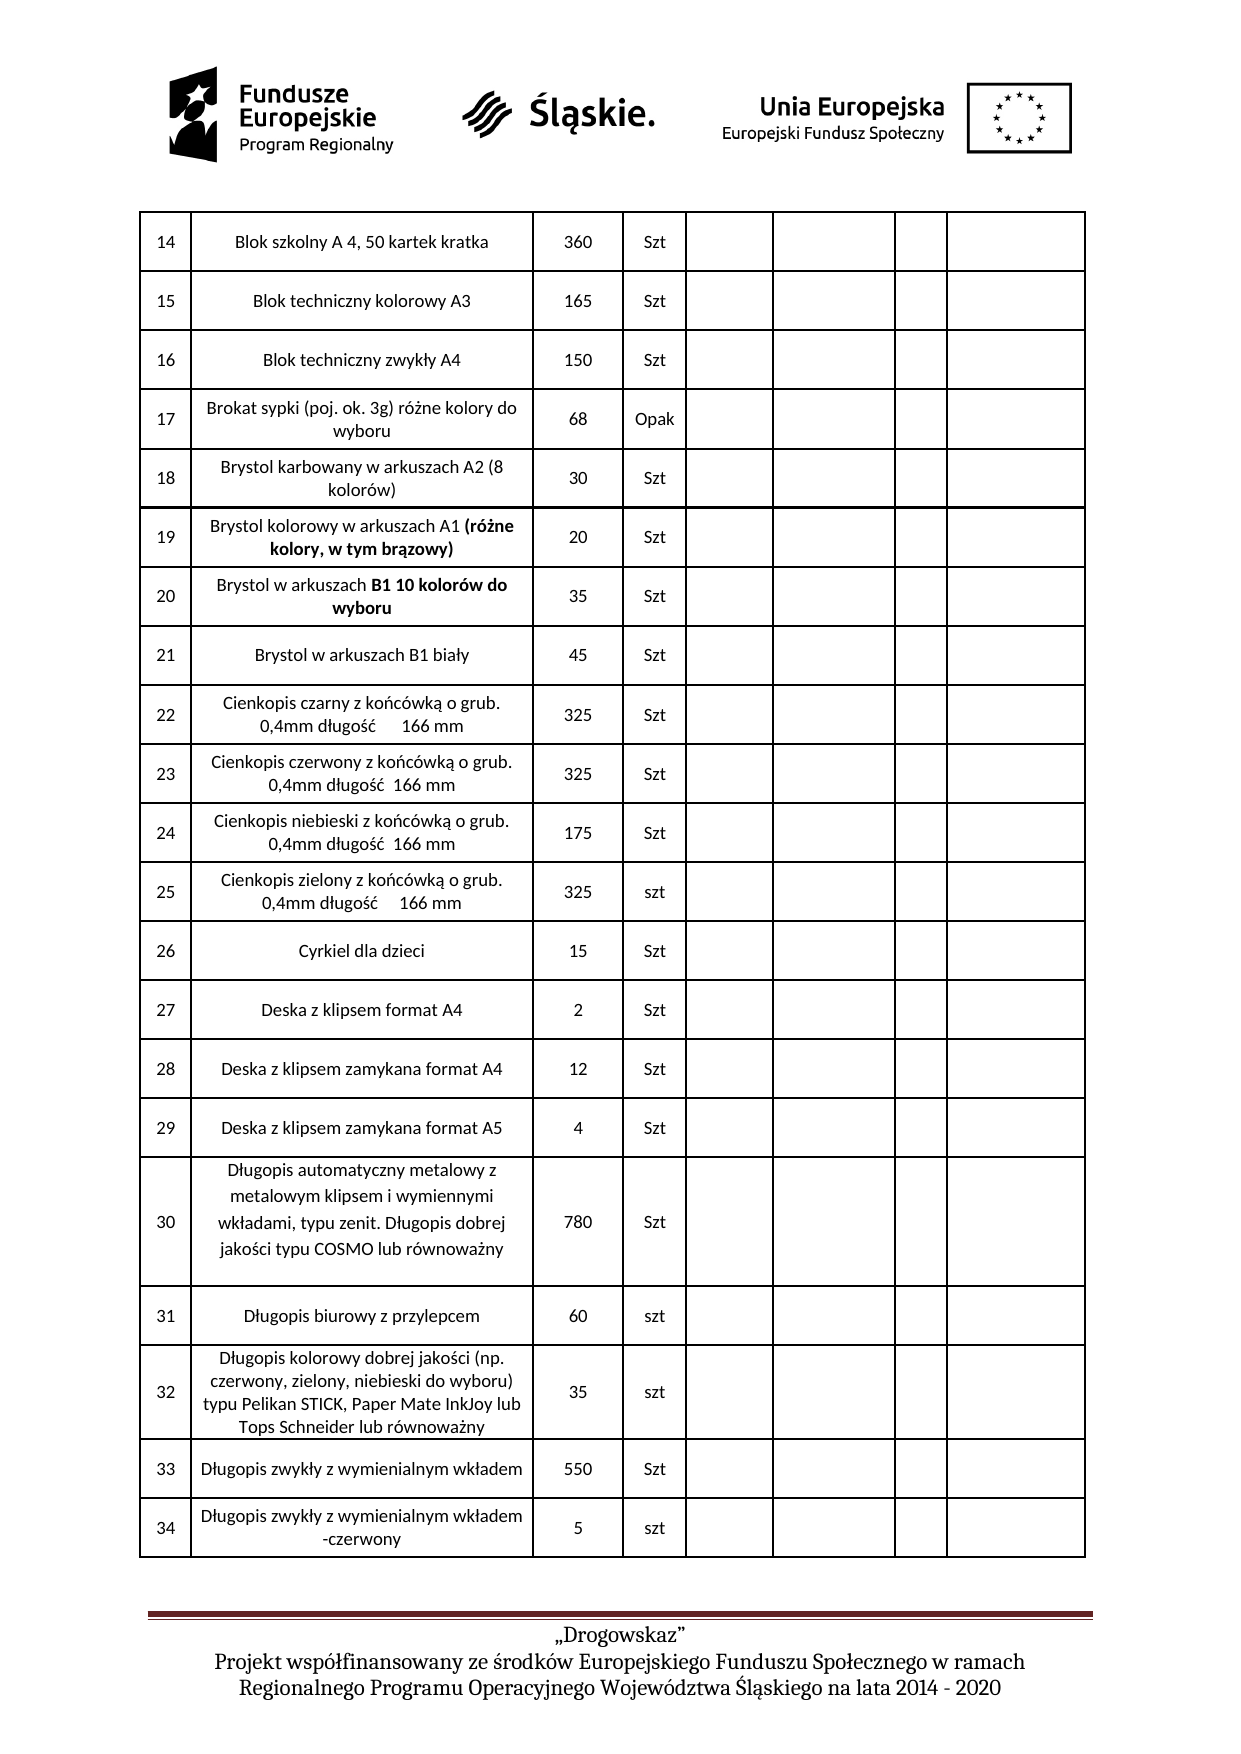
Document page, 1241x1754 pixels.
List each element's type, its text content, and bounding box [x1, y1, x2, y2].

table_cell Brystol w arkuszach B1 10 kolorów do wyboru [192, 568, 532, 624]
table_cell [896, 981, 946, 1038]
table_cell Szt [624, 981, 685, 1038]
table_cell 21 [141, 627, 190, 684]
table_cell Blok techniczny kolorowy A3 [192, 272, 532, 329]
table_cell [774, 1099, 894, 1156]
table_cell Opak [624, 390, 685, 447]
table_cell [896, 390, 946, 447]
table_cell 15 [141, 272, 190, 329]
table_cell Szt [624, 509, 685, 566]
table_cell szt [624, 863, 685, 920]
table_cell 26 [141, 922, 190, 979]
table_cell [774, 509, 894, 566]
table_cell [774, 627, 894, 684]
table_cell [896, 1499, 946, 1556]
table_cell [948, 1287, 1084, 1344]
table_cell [687, 1040, 772, 1097]
table_cell [687, 627, 772, 684]
table_cell [896, 922, 946, 979]
table_cell [896, 745, 946, 802]
table_cell [687, 922, 772, 979]
table_cell 4 [534, 1099, 622, 1156]
table_cell Długopis zwykły z wymienialnym wkładem -czerwony [192, 1499, 532, 1556]
table_cell Szt [624, 922, 685, 979]
table_cell 24 [141, 804, 190, 861]
table_cell [774, 745, 894, 802]
table_cell 18 [141, 450, 190, 506]
table_cell [948, 568, 1084, 624]
table_cell Szt [624, 272, 685, 329]
table_cell [896, 568, 946, 624]
table_cell [687, 272, 772, 329]
table_cell [896, 331, 946, 388]
table_cell 325 [534, 686, 622, 743]
table_cell [774, 863, 894, 920]
table_cell [948, 390, 1084, 447]
table_cell 34 [141, 1499, 190, 1556]
table_cell 68 [534, 390, 622, 447]
table_cell [774, 1440, 894, 1497]
table_cell [774, 1346, 894, 1438]
table_cell Szt [624, 1040, 685, 1097]
table_cell [948, 1440, 1084, 1497]
table_cell Szt [624, 804, 685, 861]
table_cell [948, 981, 1084, 1038]
table_cell [774, 390, 894, 447]
table_cell Brystol kolorowy w arkuszach A1 (różne kolory, w tym brązowy) [192, 509, 532, 566]
table_cell [896, 804, 946, 861]
table_cell [774, 686, 894, 743]
table_cell [948, 509, 1084, 566]
table_cell Szt [624, 745, 685, 802]
table_cell 33 [141, 1440, 190, 1497]
table_cell [687, 745, 772, 802]
table_cell [687, 1099, 772, 1156]
table_cell 30 [141, 1158, 190, 1285]
table_cell Szt [624, 450, 685, 506]
table_cell 22 [141, 686, 190, 743]
table_cell szt [624, 1346, 685, 1438]
table_cell [948, 745, 1084, 802]
table_cell [774, 213, 894, 270]
table_cell [896, 1287, 946, 1344]
table_cell [687, 863, 772, 920]
table_cell 31 [141, 1287, 190, 1344]
table_cell Długopis biurowy z przylepcem [192, 1287, 532, 1344]
table_cell [948, 1499, 1084, 1556]
table_cell [896, 1158, 946, 1285]
table_cell [774, 1158, 894, 1285]
table_cell Szt [624, 1158, 685, 1285]
table_cell [948, 922, 1084, 979]
table_cell Długopis zwykły z wymienialnym wkładem [192, 1440, 532, 1497]
table_cell 29 [141, 1099, 190, 1156]
table_cell [687, 509, 772, 566]
table_cell Blok techniczny zwykły A4 [192, 331, 532, 388]
table_cell 2 [534, 981, 622, 1038]
table_cell 23 [141, 745, 190, 802]
table_cell Szt [624, 1440, 685, 1497]
table_cell Cienkopis czerwony z końcówką o grub. 0,4mm długość 166 mm [192, 745, 532, 802]
table_cell [948, 1040, 1084, 1097]
table_cell Szt [624, 331, 685, 388]
table_cell 25 [141, 863, 190, 920]
table_cell [687, 390, 772, 447]
table_cell [948, 272, 1084, 329]
table_cell [948, 213, 1084, 270]
table_cell 325 [534, 745, 622, 802]
table_cell [774, 450, 894, 506]
table_cell 32 [141, 1346, 190, 1438]
table_cell Deska z klipsem zamykana format A4 [192, 1040, 532, 1097]
table_cell [774, 1040, 894, 1097]
table_cell [774, 981, 894, 1038]
table_cell 27 [141, 981, 190, 1038]
table_cell [774, 331, 894, 388]
table_cell [896, 1040, 946, 1097]
table_cell [948, 1099, 1084, 1156]
table_cell Deska z klipsem zamykana format A5 [192, 1099, 532, 1156]
table_cell 360 [534, 213, 622, 270]
table_cell [687, 450, 772, 506]
table_cell 35 [534, 568, 622, 624]
table_cell [687, 804, 772, 861]
table_cell 20 [534, 509, 622, 566]
table_cell 175 [534, 804, 622, 861]
table_cell [774, 922, 894, 979]
table_cell Blok szkolny A 4, 50 kartek kratka [192, 213, 532, 270]
table_cell [687, 1346, 772, 1438]
table_cell [896, 686, 946, 743]
table_cell [896, 272, 946, 329]
table_cell Cienkopis zielony z końcówką o grub. 0,4mm długość 166 mm [192, 863, 532, 920]
table_cell Długopis kolorowy dobrej jakości (np. czerwony, zielony, niebieski do wyboru) typu Pelikan STICK, Paper Mate InkJoy lub Tops Schneider lub równoważny [192, 1346, 532, 1438]
table_cell Szt [624, 568, 685, 624]
table_cell Szt [624, 686, 685, 743]
table_cell [948, 804, 1084, 861]
table_cell [687, 1287, 772, 1344]
table_cell [774, 272, 894, 329]
table_cell [896, 509, 946, 566]
table_cell [687, 981, 772, 1038]
table_cell [687, 1158, 772, 1285]
table_cell 150 [534, 331, 622, 388]
table_cell 15 [534, 922, 622, 979]
table_cell 17 [141, 390, 190, 447]
table_cell 325 [534, 863, 622, 920]
table_cell 45 [534, 627, 622, 684]
table_cell Szt [624, 1099, 685, 1156]
table_cell [948, 331, 1084, 388]
table_cell 30 [534, 450, 622, 506]
table_cell [948, 1158, 1084, 1285]
table_cell [896, 1346, 946, 1438]
table_cell 550 [534, 1440, 622, 1497]
table_cell 12 [534, 1040, 622, 1097]
table_cell [948, 627, 1084, 684]
table_cell [774, 1287, 894, 1344]
table_cell [687, 331, 772, 388]
table_cell Brystol karbowany w arkuszach A2 (8 kolorów) [192, 450, 532, 506]
table_cell [687, 568, 772, 624]
table_cell [948, 686, 1084, 743]
table_cell [774, 1499, 894, 1556]
table_cell [896, 1099, 946, 1156]
table_cell [774, 804, 894, 861]
table_cell Brokat sypki (poj. ok. 3g) różne kolory do wyboru [192, 390, 532, 447]
table_cell 5 [534, 1499, 622, 1556]
table_cell 60 [534, 1287, 622, 1344]
table_cell Deska z klipsem format A4 [192, 981, 532, 1038]
table_cell [948, 1346, 1084, 1438]
table_cell 19 [141, 509, 190, 566]
table_cell [948, 863, 1084, 920]
table_cell Szt [624, 627, 685, 684]
table_cell [774, 568, 894, 624]
table_cell [896, 450, 946, 506]
table_cell [896, 213, 946, 270]
table_cell 780 [534, 1158, 622, 1285]
table_cell 35 [534, 1346, 622, 1438]
table_cell Cienkopis czarny z końcówką o grub. 0,4mm długość 166 mm [192, 686, 532, 743]
table_cell Długopis automatyczny metalowy z metalowym klipsem i wymiennymi wkładami, typu zenit. Długopis dobrej jakości typu COSMO lub równoważny [192, 1158, 532, 1285]
table_cell Cyrkiel dla dzieci [192, 922, 532, 979]
table_cell 165 [534, 272, 622, 329]
table_cell [687, 1499, 772, 1556]
picture [147, 44, 1094, 184]
table_cell Cienkopis niebieski z końcówką o grub. 0,4mm długość 166 mm [192, 804, 532, 861]
table_cell 20 [141, 568, 190, 624]
table_cell 14 [141, 213, 190, 270]
table_cell [687, 213, 772, 270]
table_cell [687, 1440, 772, 1497]
table_cell szt [624, 1499, 685, 1556]
table_cell [687, 686, 772, 743]
table_cell 16 [141, 331, 190, 388]
table_cell Brystol w arkuszach B1 biały [192, 627, 532, 684]
table_cell [896, 627, 946, 684]
table_cell [896, 1440, 946, 1497]
table_cell [896, 863, 946, 920]
table_cell Szt [624, 213, 685, 270]
table_cell szt [624, 1287, 685, 1344]
table_cell [948, 450, 1084, 506]
table_cell 28 [141, 1040, 190, 1097]
